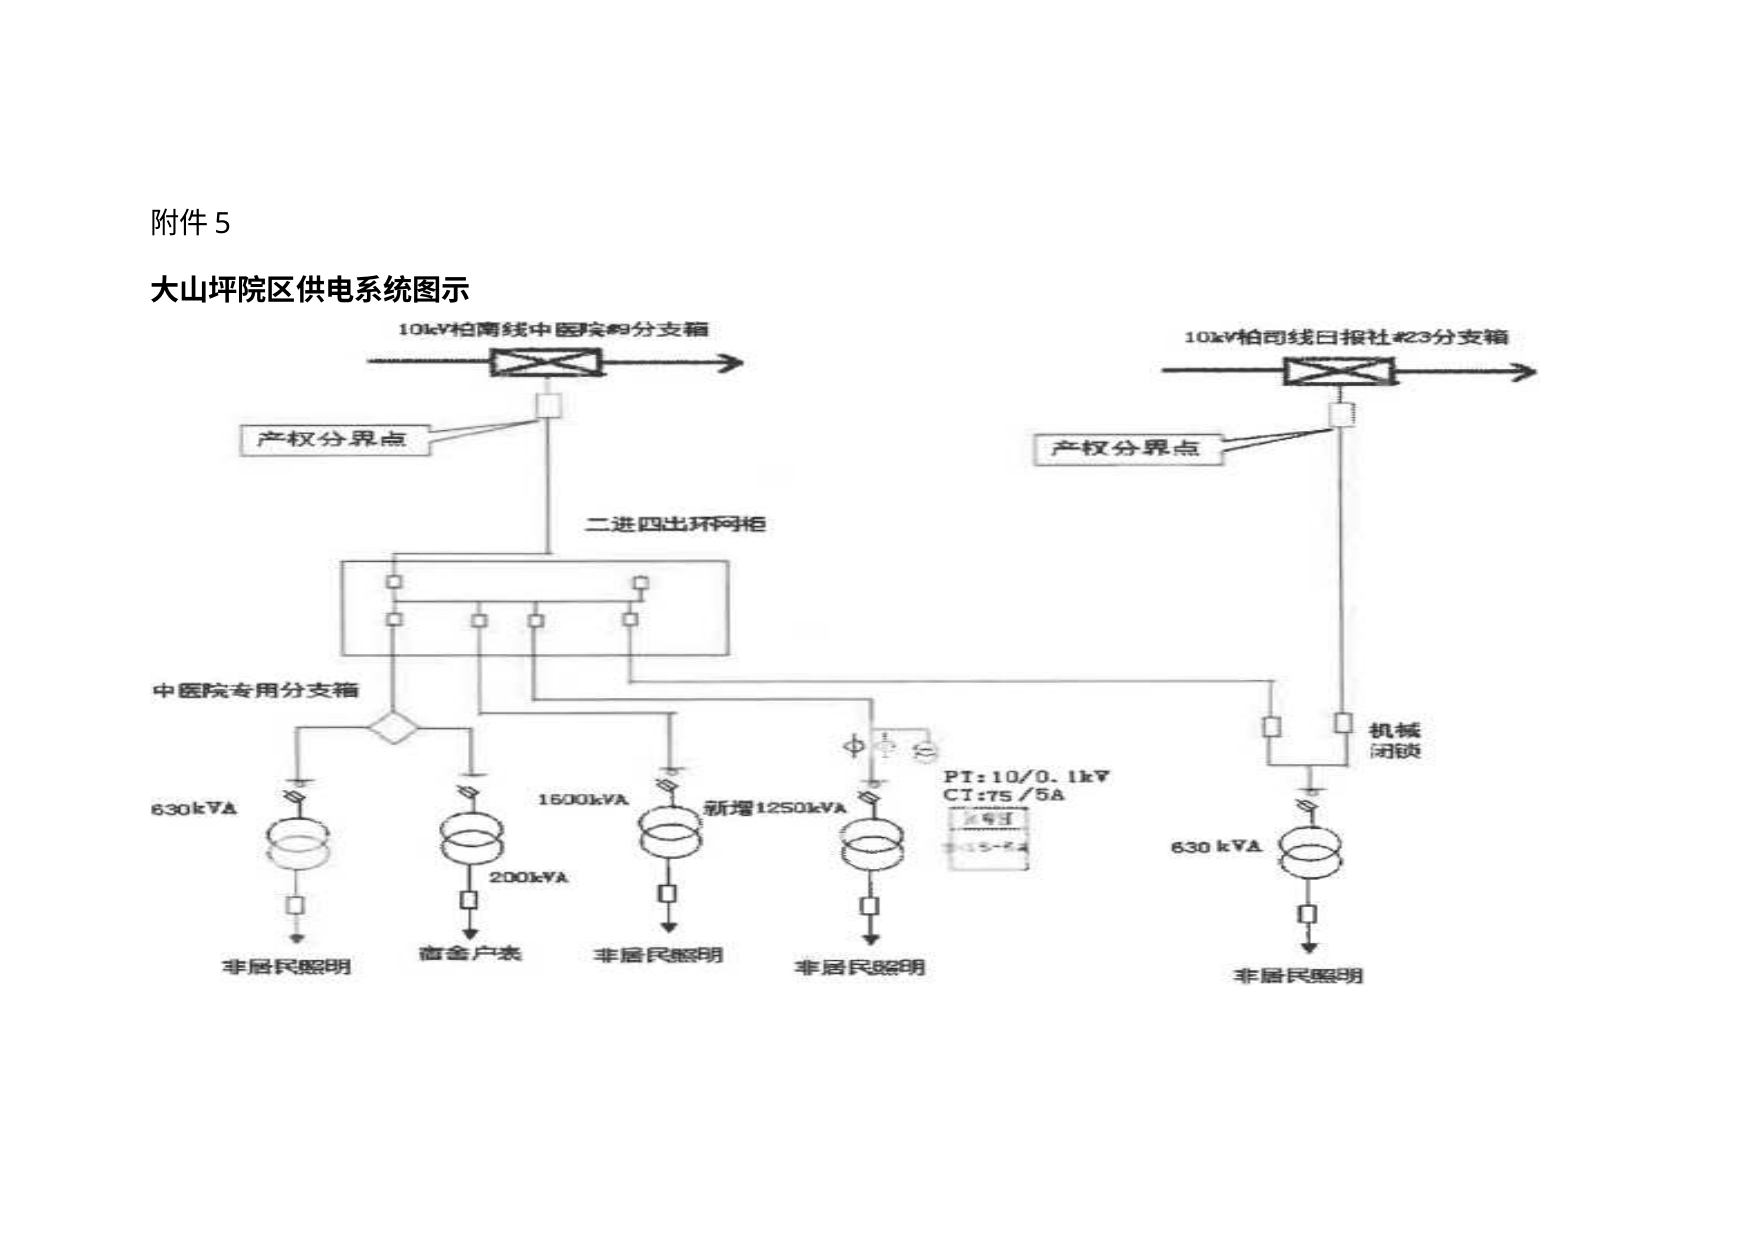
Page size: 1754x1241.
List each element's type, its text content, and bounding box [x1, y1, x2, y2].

picture [150, 321, 1541, 986]
text 大山坪院区供电系统图示 [150, 254, 1604, 321]
text 附件5 [150, 188, 1604, 254]
